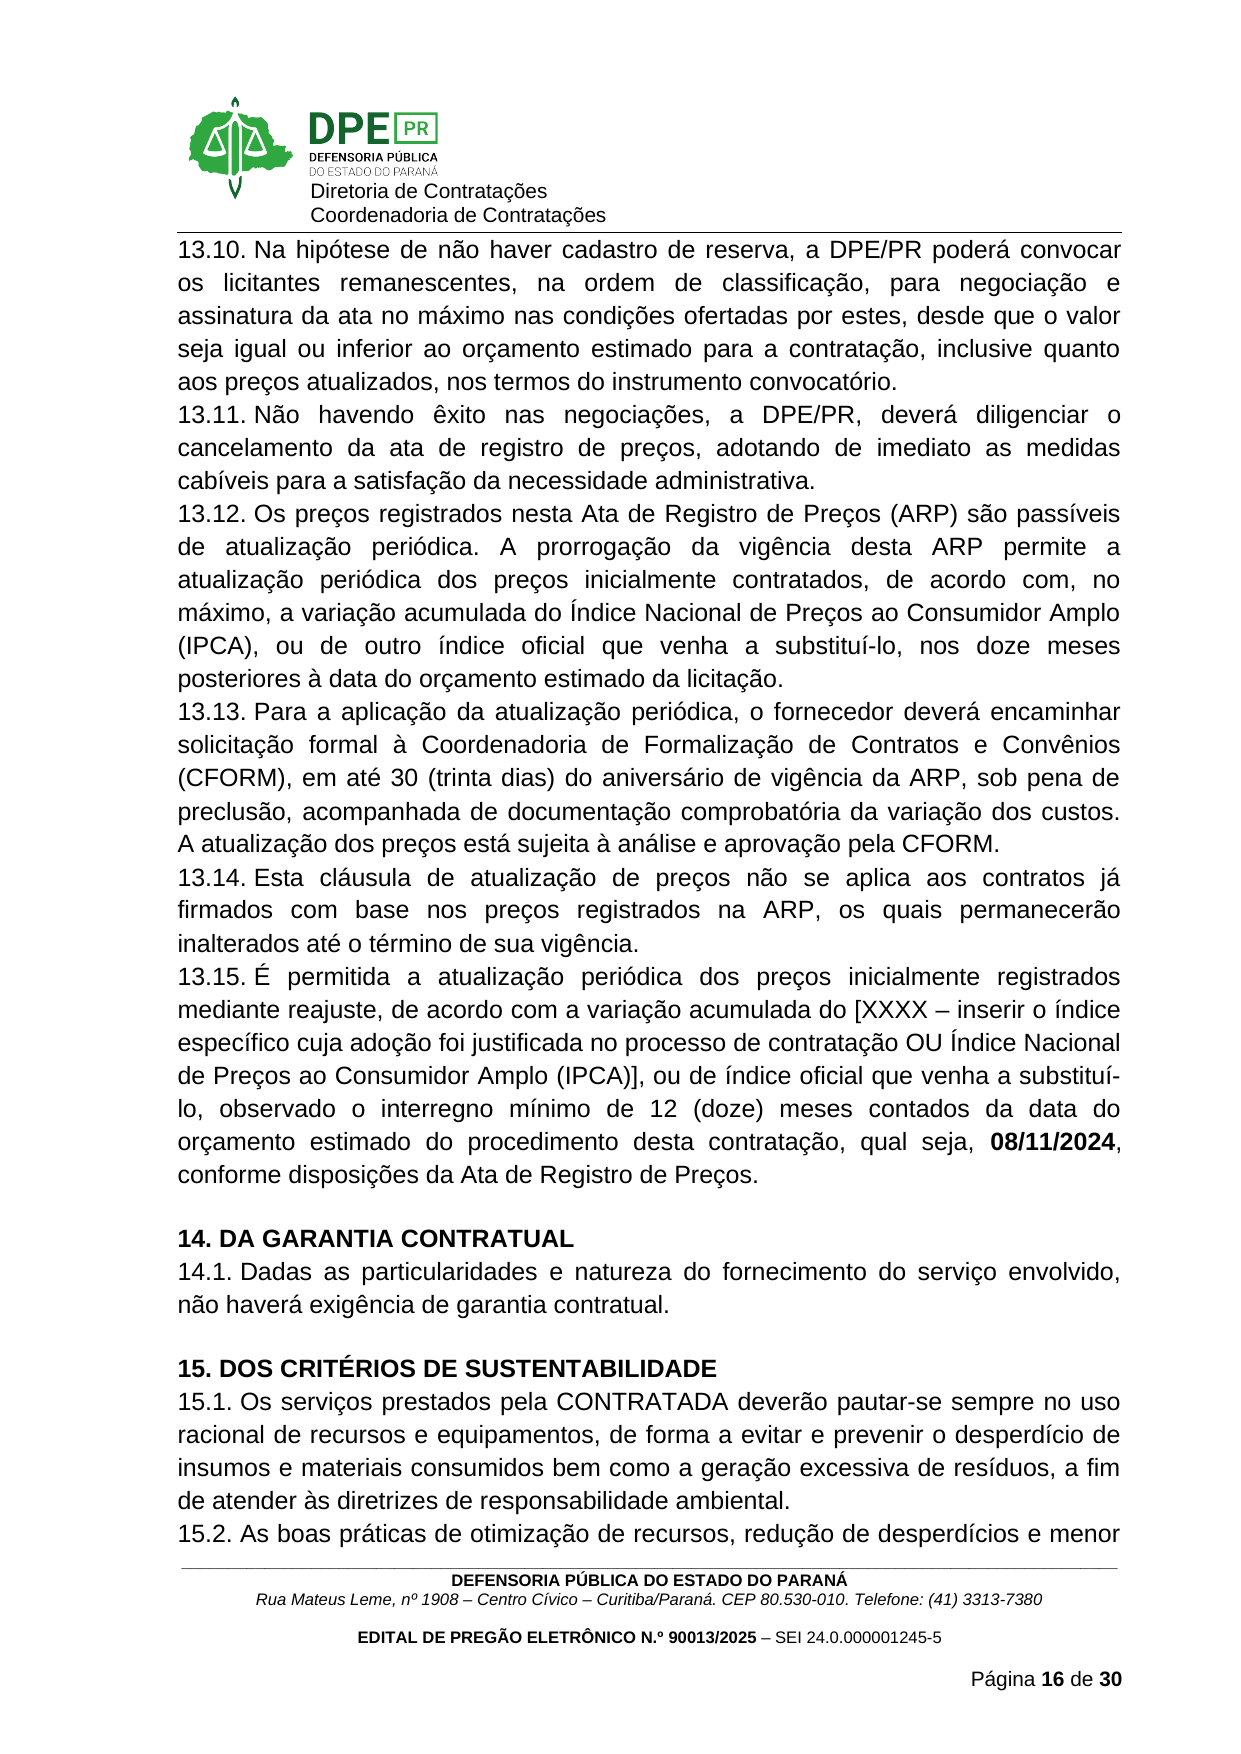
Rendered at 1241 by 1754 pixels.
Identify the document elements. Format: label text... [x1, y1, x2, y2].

subtitle DA GARANTIA CONTRATUAL [177, 1224, 1122, 1252]
subtitle Na hipótese de não haver cadastro de reserva, a DPE/PR poderá convocar os licitantes remanescentes, na ordem de classificação, para negociação e assinatura da ata no máximo nas condições ofertadas por estes, desde que o valor seja igual ou inferior ao orçamento estimado para a contratação, inclusive quanto aos preços atualizados, nos termos do instrumento convocatório. [177, 235, 1122, 396]
subtitle Dadas as particularidades e natureza do fornecimento do serviço envolvido, não haverá exigência de garantia contratual. [177, 1257, 1122, 1318]
subtitle Para a aplicação da atualização periódica, o fornecedor deverá encaminhar solicitação formal à Coordenadoria de Formalização de Contratos e Convênios (CFORM), em até 30 (trinta dias) do aniversário de vigência da ARP, sob pena de preclusão, acompanhada de documentação comprobatória da variação dos custos. A atualização dos preços está sujeita à análise e aprovação pela CFORM. [177, 697, 1122, 858]
picture [188, 96, 438, 200]
subtitle É permitida a atualização periódica dos preços inicialmente registrados mediante reajuste, de acordo com a variação acumulada do [XXXX – inserir o índice específico cuja adoção foi justificada no processo de contratação OU Índice Nacional de Preços ao Consumidor Amplo (IPCA)], ou de índice oficial que venha a substituí-lo, observado o interregno mínimo de 12 (doze) meses contados da data do orçamento estimado do procedimento desta contratação, qual seja, 08/11/2024, conforme disposições da Ata de Registro de Preços. [177, 962, 1122, 1188]
subtitle Os serviços prestados pela CONTRATADA deverão pautar-se sempre no uso racional de recursos e equipamentos, de forma a evitar e prevenir o desperdício de insumos e materiais consumidos bem como a geração excessiva de resíduos, a fim de atender às diretrizes de responsabilidade ambiental. [177, 1387, 1122, 1515]
subtitle Não havendo êxito nas negociações, a DPE/PR, deverá diligenciar o cancelamento da ata de registro de preços, adotando de imediato as medidas cabíveis para a satisfação da necessidade administrativa. [177, 400, 1122, 495]
subtitle Os preços registrados nesta Ata de Registro de Preços (ARP) são passíveis de atualização periódica. A prorrogação da vigência desta ARP permite a atualização periódica dos preços inicialmente contratados, de acordo com, no máximo, a variação acumulada do Índice Nacional de Preços ao Consumidor Amplo (IPCA), ou de outro índice oficial que venha a substituí-lo, nos doze meses posteriores à data do orçamento estimado da licitação. [177, 499, 1122, 693]
subtitle Esta cláusula de atualização de preços não se aplica aos contratos já firmados com base nos preços registrados na ARP, os quais permanecerão inalterados até o término de sua vigência. [177, 862, 1122, 957]
subtitle DOS CRITÉRIOS DE SUSTENTABILIDADE [177, 1354, 1122, 1383]
